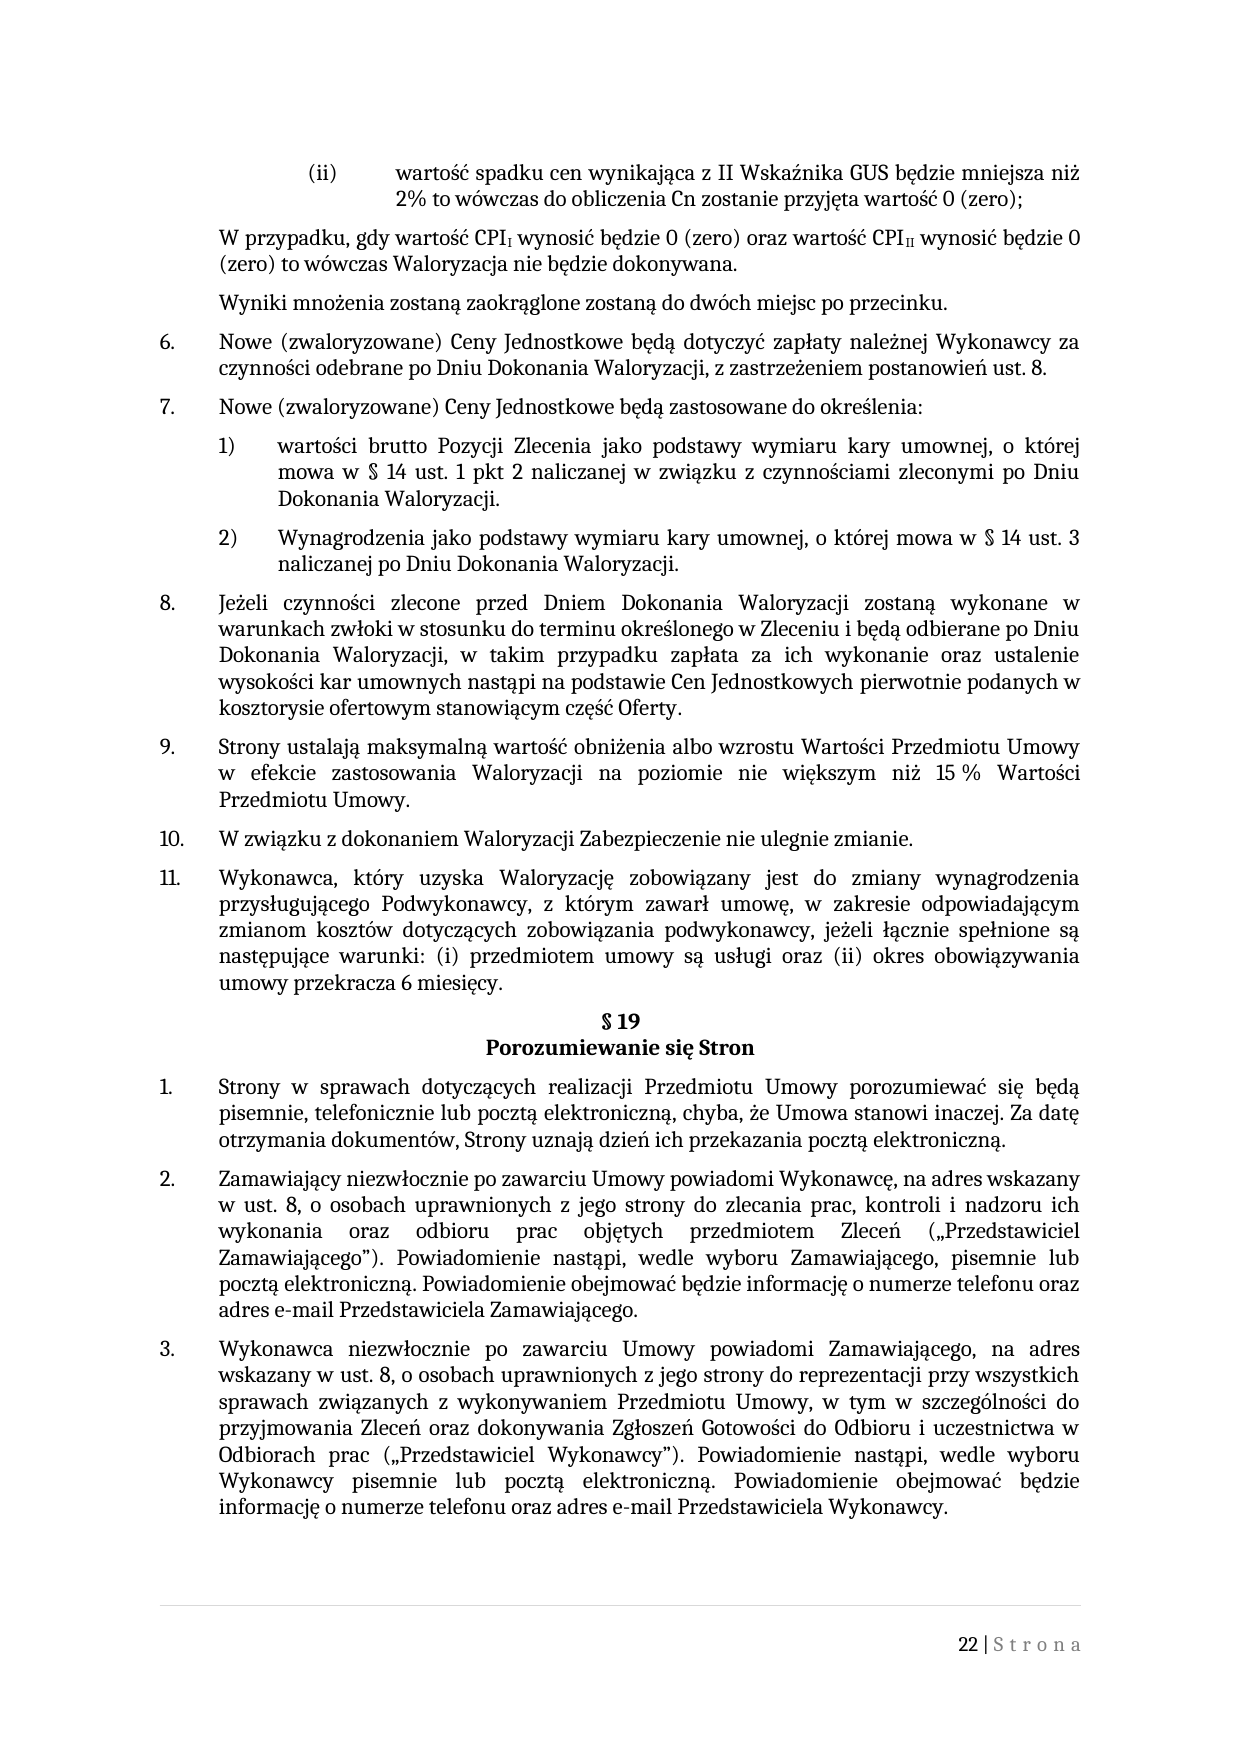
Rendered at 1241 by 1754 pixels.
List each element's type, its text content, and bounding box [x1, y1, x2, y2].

text 1) wartości brutto Pozycji Zlecenia jako podstawy wymiaru kary umownej, o której mowa w § 14 ust. 1 pkt 2 naliczanej w związku z czynnościami zleconymi po Dniu Dokonania Waloryzacji. [218, 433, 1081, 512]
text 10. W związku z dokonaniem Waloryzacji Zabezpieczenie nie ulegnie zmianie. [159, 825, 1081, 852]
text 2) Wynagrodzenia jako podstawy wymiaru kary umownej, o której mowa w § 14 ust. 3 naliczanej po Dniu Dokonania Waloryzacji. [218, 524, 1081, 577]
text W przypadku, gdy wartość CPII wynosić będzie 0 (zero) oraz wartość CPIII wynosić będzie 0 (zero) to wówczas Waloryzacja nie będzie dokonywana. [218, 225, 1081, 277]
text 9. Strony ustalają maksymalną wartość obniżenia albo wzrostu Wartości Przedmiotu Umowy w efekcie zastosowania Waloryzacji na poziomie nie większym niż 15 % Wartości Przedmiotu Umowy. [159, 734, 1081, 813]
text 11. Wykonawca, który uzyska Waloryzację zobowiązany jest do zmiany wynagrodzenia przysługującego Podwykonawcy, z którym zawarł umowę, w zakresie odpowiadającym zmianom kosztów dotyczących zobowiązania podwykonawcy, jeżeli łącznie spełnione są następujące warunki: (i) przedmiotem umowy są usługi oraz (ii) okres obowiązywania umowy przekracza 6 miesięcy. [159, 864, 1081, 996]
text (ii) wartość spadku cen wynikająca z II Wskaźnika GUS będzie mniejsza niż 2% to wówczas do obliczenia Cn zostanie przyjęta wartość 0 (zero); [307, 159, 1081, 212]
list Wykonawca niezwłocznie po zawarciu Umowy powiadomi Zamawiającego, na adres wskazany w ust. 8, o osobach uprawnionych z jego strony do reprezentacji przy wszystkich sprawach związanych z wykonywaniem Przedmiotu Umowy, w tym w szczególności do przyjmowania Zleceń oraz dokonywania Zgłoszeń Gotowości do Odbioru i uczestnictwa w Odbiorach prac („Przedstawiciel Wykonawcy”). Powiadomienie nastąpi, wedle wyboru Wykonawcy pisemnie lub pocztą elektroniczną. Powiadomienie obejmować będzie informację o numerze telefonu oraz adres e-mail Przedstawiciela Wykonawcy. [159, 1336, 1081, 1520]
list Zamawiający niezwłocznie po zawarciu Umowy powiadomi Wykonawcę, na adres wskazany w ust. 8, o osobach uprawnionych z jego strony do zlecania prac, kontroli i nadzoru ich wykonania oraz odbioru prac objętych przedmiotem Zleceń („Przedstawiciel Zamawiającego”). Powiadomienie nastąpi, wedle wyboru Zamawiającego, pisemnie lub pocztą elektroniczną. Powiadomienie obejmować będzie informację o numerze telefonu oraz adres e-mail Przedstawiciela Zamawiającego. [159, 1165, 1081, 1323]
text 7. Nowe (zwaloryzowane) Ceny Jednostkowe będą zastosowane do określenia: [159, 394, 1081, 420]
text § 19 Porozumiewanie się Stron [159, 1008, 1081, 1061]
text 6. Nowe (zwaloryzowane) Ceny Jednostkowe będą dotyczyć zapłaty należnej Wykonawcy za czynności odebrane po Dniu Dokonania Waloryzacji, z zastrzeżeniem postanowień ust. 8. [159, 329, 1081, 381]
text Wyniki mnożenia zostaną zaokrąglone zostaną do dwóch miejsc po przecinku. [218, 290, 1081, 316]
list Strony w sprawach dotyczących realizacji Przedmiotu Umowy porozumiewać się będą pisemnie, telefonicznie lub pocztą elektroniczną, chyba, że Umowa stanowi inaczej. Za datę otrzymania dokumentów, Strony uznają dzień ich przekazania pocztą elektroniczną. [159, 1074, 1081, 1153]
text 8. Jeżeli czynności zlecone przed Dniem Dokonania Waloryzacji zostaną wykonane w warunkach zwłoki w stosunku do terminu określonego w Zleceniu i będą odbierane po Dniu Dokonania Waloryzacji, w takim przypadku zapłata za ich wykonanie oraz ustalenie wysokości kar umownych nastąpi na podstawie Cen Jednostkowych pierwotnie podanych w kosztorysie ofertowym stanowiącym część Oferty. [159, 589, 1081, 721]
